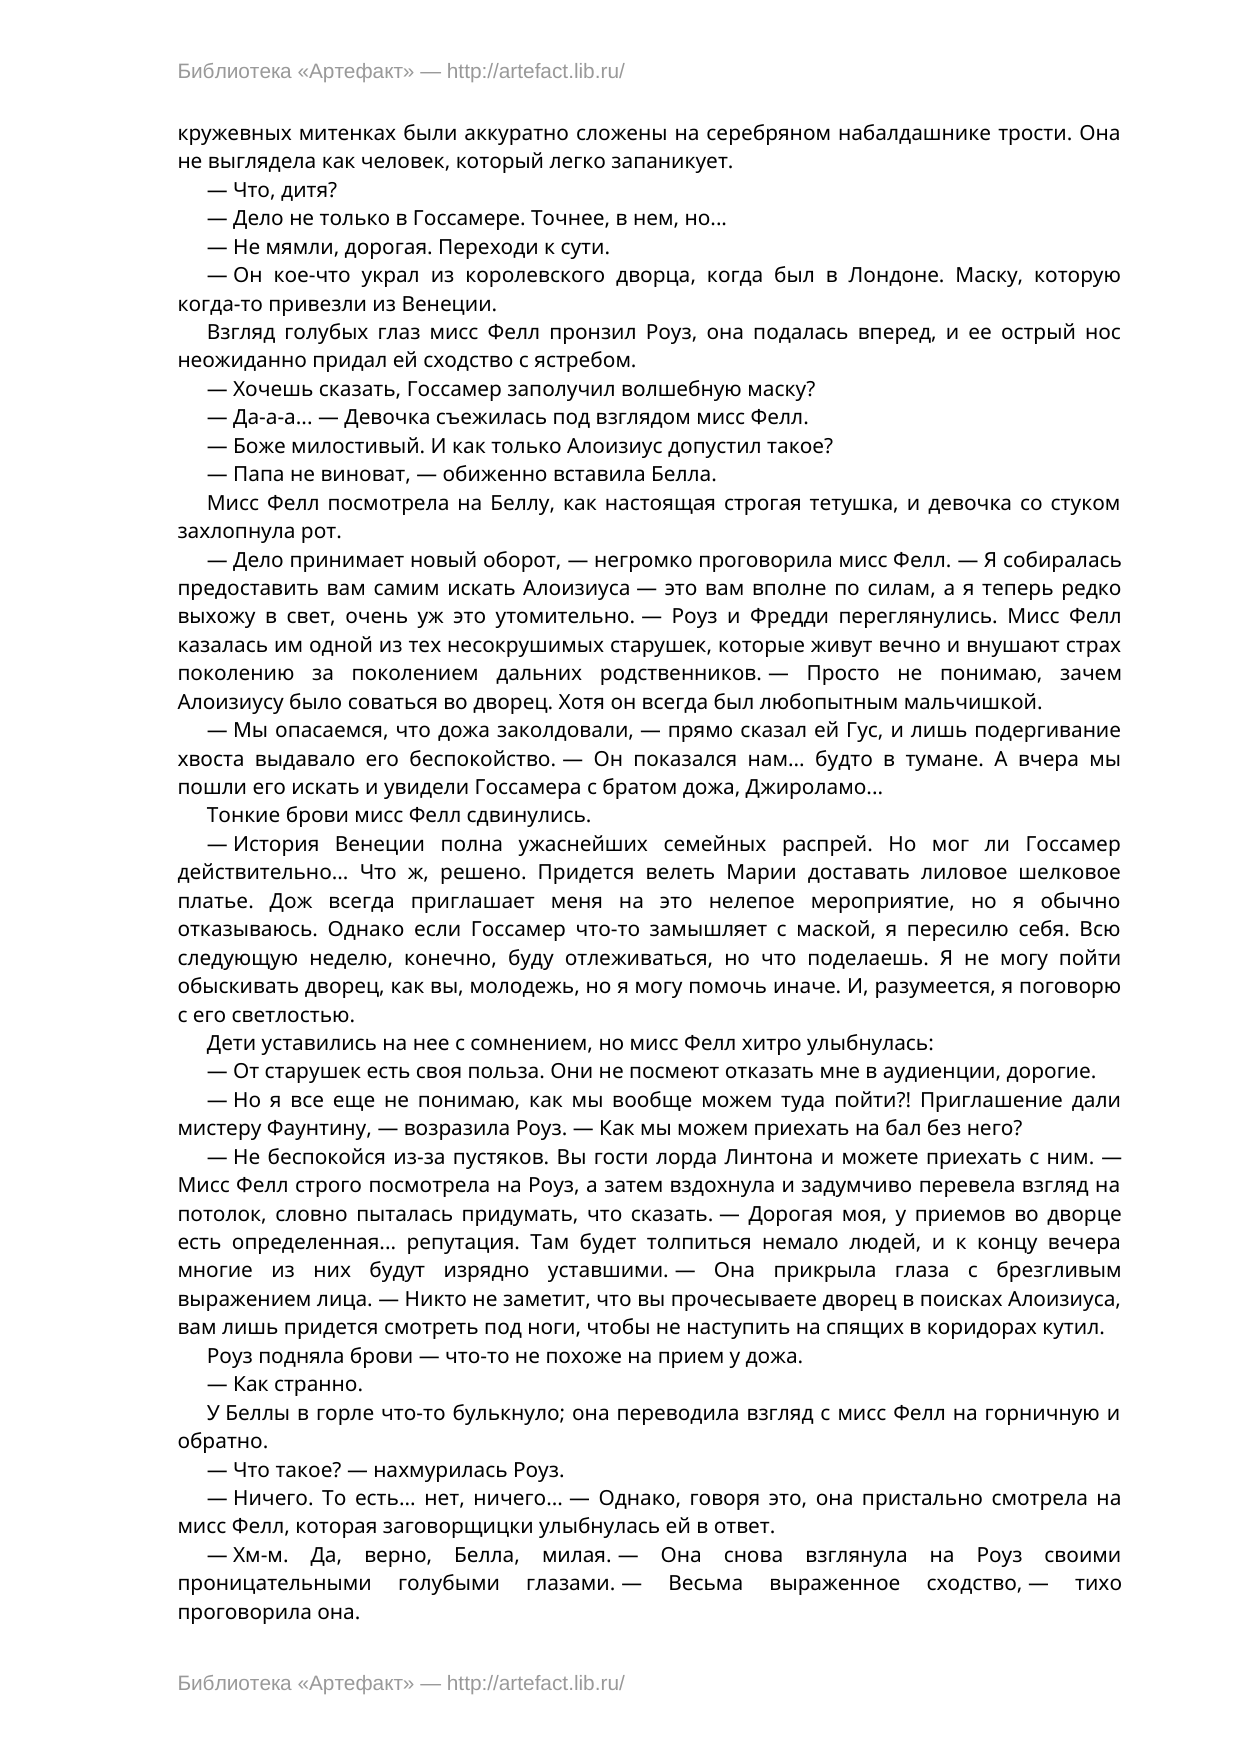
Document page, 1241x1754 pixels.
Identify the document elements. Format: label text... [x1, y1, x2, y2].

text — Но я все еще не понимаю, как мы вообще можем туда пойти?! Приглашение дали мистеру Фаунтину, — возразила Роуз. — Как мы можем приехать на бал без него? [177, 1085, 1122, 1142]
text Тонкие брови мисс Фелл сдвинулись. [177, 801, 1122, 829]
text — Боже милостивый. И как только Алоизиус допустил такое? [177, 431, 1122, 459]
text — Ничего. То есть... нет, ничего... — Однако, говоря это, она пристально смотрела на мисс Фелл, которая заговорщицки улыбнулась ей в ответ. [177, 1483, 1122, 1540]
text Взгляд голубых глаз мисс Фелл пронзил Роуз, она подалась вперед, и ее острый нос неожиданно придал ей сходство с ястребом. [177, 317, 1122, 374]
text — Как странно. [177, 1369, 1122, 1398]
text — Он кое-что украл из королевского дворца, когда был в Лондоне. Маску, которую когда-то привезли из Венеции. [177, 260, 1122, 317]
text — Дело принимает новый оборот, — негромко проговорила мисс Фелл. — Я собиралась предоставить вам самим искать Алоизиуса — это вам вполне по силам, а я теперь редко выхожу в свет, очень уж это утомительно. — Роуз и Фредди переглянулись. Мисс Фелл казалась им одной из тех несокрушимых старушек, которые живут вечно и внушают страх поколению за поколением дальних родственников. — Просто не понимаю, зачем Алоизиусу было соваться во дворец. Хотя он всегда был любопытным мальчишкой. [177, 545, 1122, 715]
text Мисс Фелл посмотрела на Беллу, как настоящая строгая тетушка, и девочка со стуком захлопнула рот. [177, 488, 1122, 545]
text — Не мямли, дорогая. Переходи к сути. [177, 232, 1122, 260]
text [177, 118, 1122, 175]
text — Что такое? — нахмурилась Роуз. [177, 1455, 1122, 1483]
text — Мы опасаемся, что дожа заколдовали, — прямо сказал ей Гус, и лишь подергивание хвоста выдавало его беспокойство. — Он показался нам... будто в тумане. А вчера мы пошли его искать и увидели Госсамера с братом дожа, Джироламо... [177, 715, 1122, 801]
text — Не беспокойся из-за пустяков. Вы гости лорда Линтона и можете приехать с ним. — Мисс Фелл строго посмотрела на Роуз, а затем вздохнула и задумчиво перевела взгляд на потолок, словно пыталась придумать, что сказать. — Дорогая моя, у приемов во дворце есть определенная... репутация. Там будет толпиться немало людей, и к концу вечера многие из них будут изрядно уставшими. — Она прикрыла глаза с брезгливым выражением лица. — Никто не заметит, что вы прочесываете дворец в поисках Алоизиуса, вам лишь придется смотреть под ноги, чтобы не наступить на спящих в коридорах кутил. [177, 1142, 1122, 1341]
text — Что, дитя? [177, 175, 1122, 203]
text — Да-а-а... — Девочка съежилась под взглядом мисс Фелл. [177, 402, 1122, 431]
text У Беллы в горле что-то булькнуло; она переводила взгляд с мисс Фелл на горничную и обратно. [177, 1398, 1122, 1455]
text — Хочешь сказать, Госсамер заполучил волшебную маску? [177, 374, 1122, 402]
text — Папа не виноват, — обиженно вставила Белла. [177, 459, 1122, 488]
text Дети уставились на нее с сомнением, но мисс Фелл хитро улыбнулась: [177, 1028, 1122, 1057]
text — От старушек есть своя польза. Они не посмеют отказать мне в аудиенции, дорогие. [177, 1057, 1122, 1085]
text Роуз подняла брови — что-то не похоже на прием у дожа. [177, 1341, 1122, 1369]
text — Хм-м. Да, верно, Белла, милая. — Она снова взглянула на Роуз своими проницательными голубыми глазами. — Весьма выраженное сходство, — тихо проговорила она. [177, 1540, 1122, 1625]
text — Дело не только в Госсамере. Точнее, в нем, но... [177, 203, 1122, 232]
text — История Венеции полна ужаснейших семейных распрей. Но мог ли Госсамер действительно... Что ж, решено. Придется велеть Марии доставать лиловое шелковое платье. Дож всегда приглашает меня на это нелепое мероприятие, но я обычно отказываюсь. Однако если Госсамер что-то замышляет с маской, я пересилю себя. Всю следующую неделю, конечно, буду отлеживаться, но что поделаешь. Я не могу пойти обыскивать дворец, как вы, молодежь, но я могу помочь иначе. И, разумеется, я поговорю с его светлостью. [177, 829, 1122, 1028]
